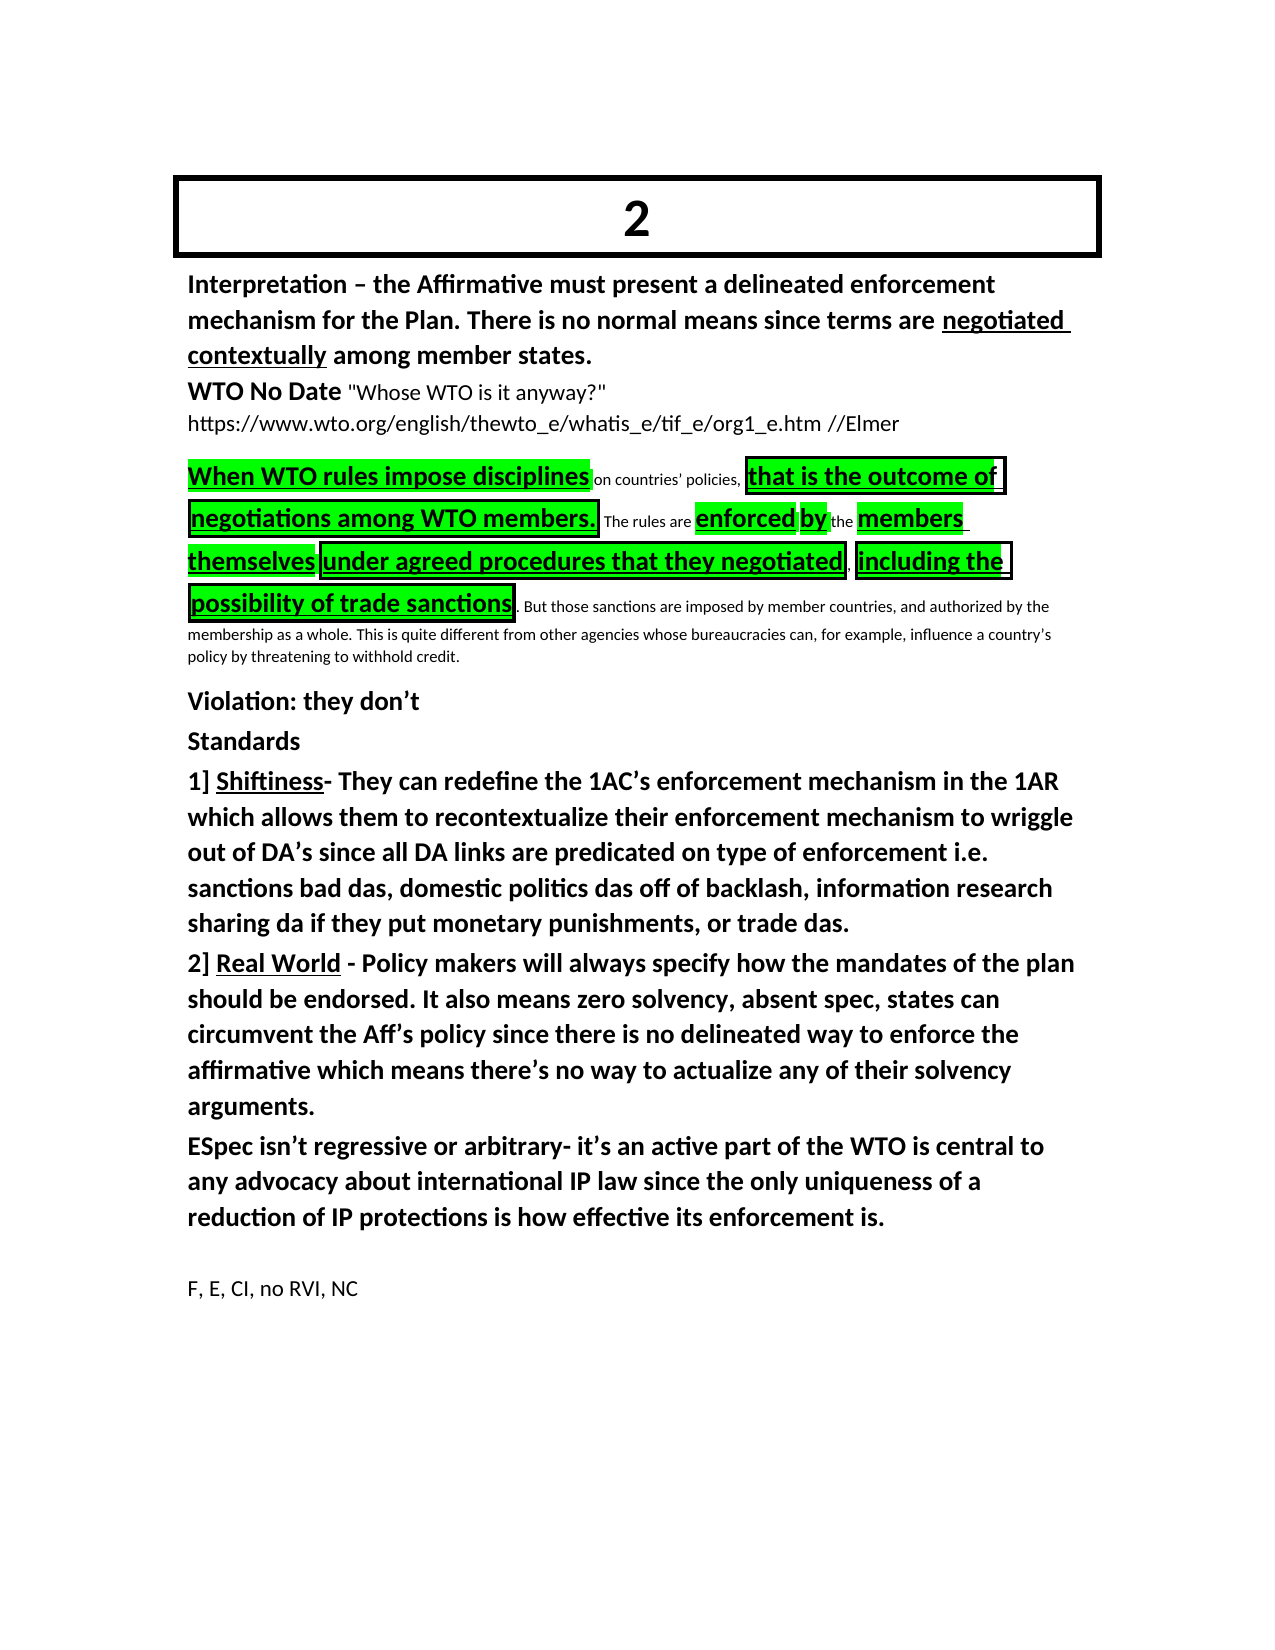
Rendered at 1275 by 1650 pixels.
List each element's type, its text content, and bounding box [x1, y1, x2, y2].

subtitle Standards [187, 724, 1087, 757]
subtitle Violation: they don’t [187, 684, 1087, 718]
subtitle 1] Shiftiness- They can redefine the 1AC’s enforcement mechanism in the 1AR which allows them to recontextualize their enforcement mechanism to wriggle out of DA’s since all DA links are predicated on type of enforcement i.e. sanctions bad das, domestic politics das off of backlash, information research sharing da if they put monetary punishments, or trade das. [187, 764, 1087, 940]
text WTO No Date "Whose WTO is it anyway?" https://www.wto.org/english/thewto_e/whatis_e/tif_e/org1_e.htm //Elmer [187, 374, 1087, 437]
text F, E, CI, no RVI, NC [187, 1274, 1087, 1302]
text When WTO rules impose disciplines on countries’ policies, that is the outcome of negotiations among WTO members. The rules are enforced by the members themselves under agreed procedures that they negotiated, including the possibility of trade sanctions. But those sanctions are imposed by member countries, and authorized by the membership as a whole. This is quite different from other agencies whose bureaucracies can, for example, influence a country’s policy by threatening to withhold credit. [187, 456, 1087, 666]
subtitle Interpretation – the Affirmative must present a delineated enforcement mechanism for the Plan. There is no normal means since terms are negotiated contextually among member states. [187, 267, 1087, 371]
subtitle ESpec isn’t regressive or arbitrary- it’s an active part of the WTO is central to any advocacy about international IP law since the only uniqueness of a reduction of IP protections is how effective its enforcement is. [187, 1129, 1087, 1233]
subtitle 2] Real World - Policy makers will always specify how the mandates of the plan should be endorsed. It also means zero solvency, absent spec, states can circumvent the Aff’s policy since there is no delineated way to enforce the affirmative which means there’s no way to actualize any of their solvency arguments. [187, 946, 1087, 1122]
subtitle 2 [179, 181, 1096, 252]
